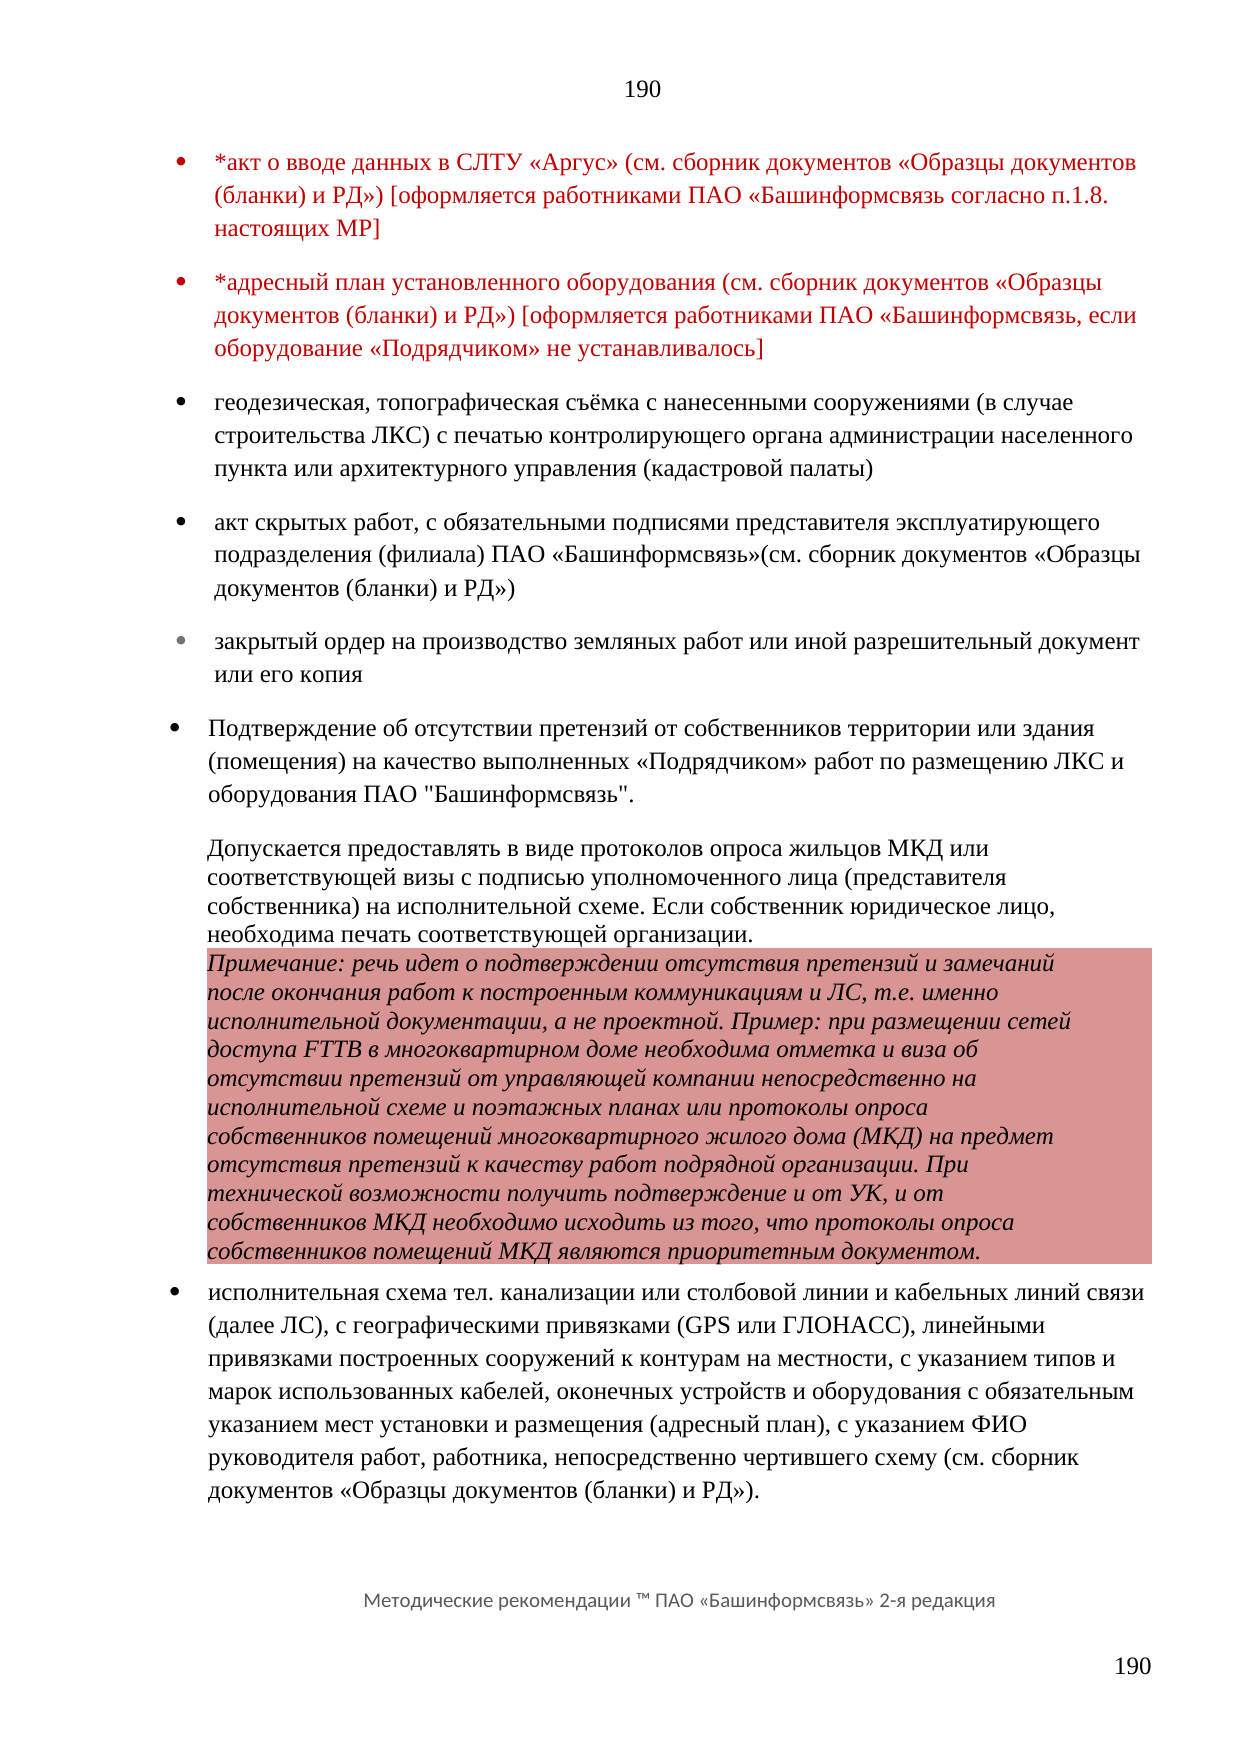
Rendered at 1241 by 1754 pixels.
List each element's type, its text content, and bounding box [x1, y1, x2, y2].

text отсутствия претензий к качеству работ подрядной организации. При [207, 1149, 1152, 1178]
list акт скрытых работ, с обязательными подписями представителя эксплуатирующего подразделения (филиала) ПАО «Башинформсвязь»(см. сборник документов «Образцы документов (бланки) и РД») [177, 507, 1152, 601]
text Допускается предоставлять в виде протоколов опроса жильцов МКД или соответствующей визы с подписью уполномоченного лица (представителя собственника) на исполнительной схеме. Если собственник юридическое лицо, необходима печать соответствующей организации. [207, 833, 1152, 948]
text исполнительной документации, а не проектной. Пример: при размещении сетей [207, 1006, 1152, 1034]
text собственников помещений МКД являются приоритетным документом. [207, 1236, 1152, 1264]
text после окончания работ к построенным коммуникациям и ЛС, т.е. именно [207, 977, 1152, 1006]
list закрытый ордер на производство земляных работ или иной разрешительный документ или его копия [177, 626, 1152, 688]
text собственников помещений многоквартирного жилого дома (МКД) на предмет [207, 1121, 1152, 1149]
list Подтверждение об отсутствии претензий от собственников территории или здания (помещения) на качество выполненных «Подрядчиком» работ по размещению ЛКС и оборудования ПАО "Башинформсвязь". [170, 713, 1152, 808]
text собственников МКД необходимо исходить из того, что протоколы опроса [207, 1207, 1152, 1236]
text Примечание: речь идет о подтверждении отсутствия претензий и замечаний [207, 948, 1152, 977]
text отсутствии претензий от управляющей компании непосредственно на [207, 1063, 1152, 1092]
list геодезическая, топографическая съёмка с нанесенными сооружениями (в случае строительства ЛКС) с печатью контролирующего органа администрации населенного пункта или архитектурного управления (кадастровой палаты) [177, 387, 1152, 481]
text технической возможности получить подтверждение и от УК, и от [207, 1178, 1152, 1207]
text доступа FTTB в многоквартирном доме необходима отметка и виза об [207, 1034, 1152, 1063]
text исполнительной схеме и поэтажных планах или протоколы опроса [207, 1092, 1152, 1121]
list Методические рекомендации ™ ПАО «Башинформсвязь» 2-я редакция [208, 1587, 1152, 1613]
list исполнительная схема тел. канализации или столбовой линии и кабельных линий связи (далее ЛС), с географическими привязками (GPS или ГЛОНАСС), линейными привязками построенных сооружений к контурам на местности, с указанием типов и марок использованных кабелей, оконечных устройств и оборудования с обязательным указанием мест установки и размещения (адресный план), с указанием ФИО руководителя работ, работника, непосредственно чертившего схему (см. сборник документов «Образцы документов (бланки) и РД»). [170, 1277, 1152, 1504]
list *адресный план установленного оборудования (см. сборник документов «Образцы документов (бланки) и РД») [оформляется работниками ПАО «Башинформсвязь, если оборудование «Подрядчиком» не устанавливалось] [177, 267, 1152, 362]
list *акт о вводе данных в СЛТУ «Аргус» (см. сборник документов «Образцы документов (бланки) и РД») [оформляется работниками ПАО «Башинформсвязь согласно п.1.8. настоящих МР] [177, 147, 1152, 242]
